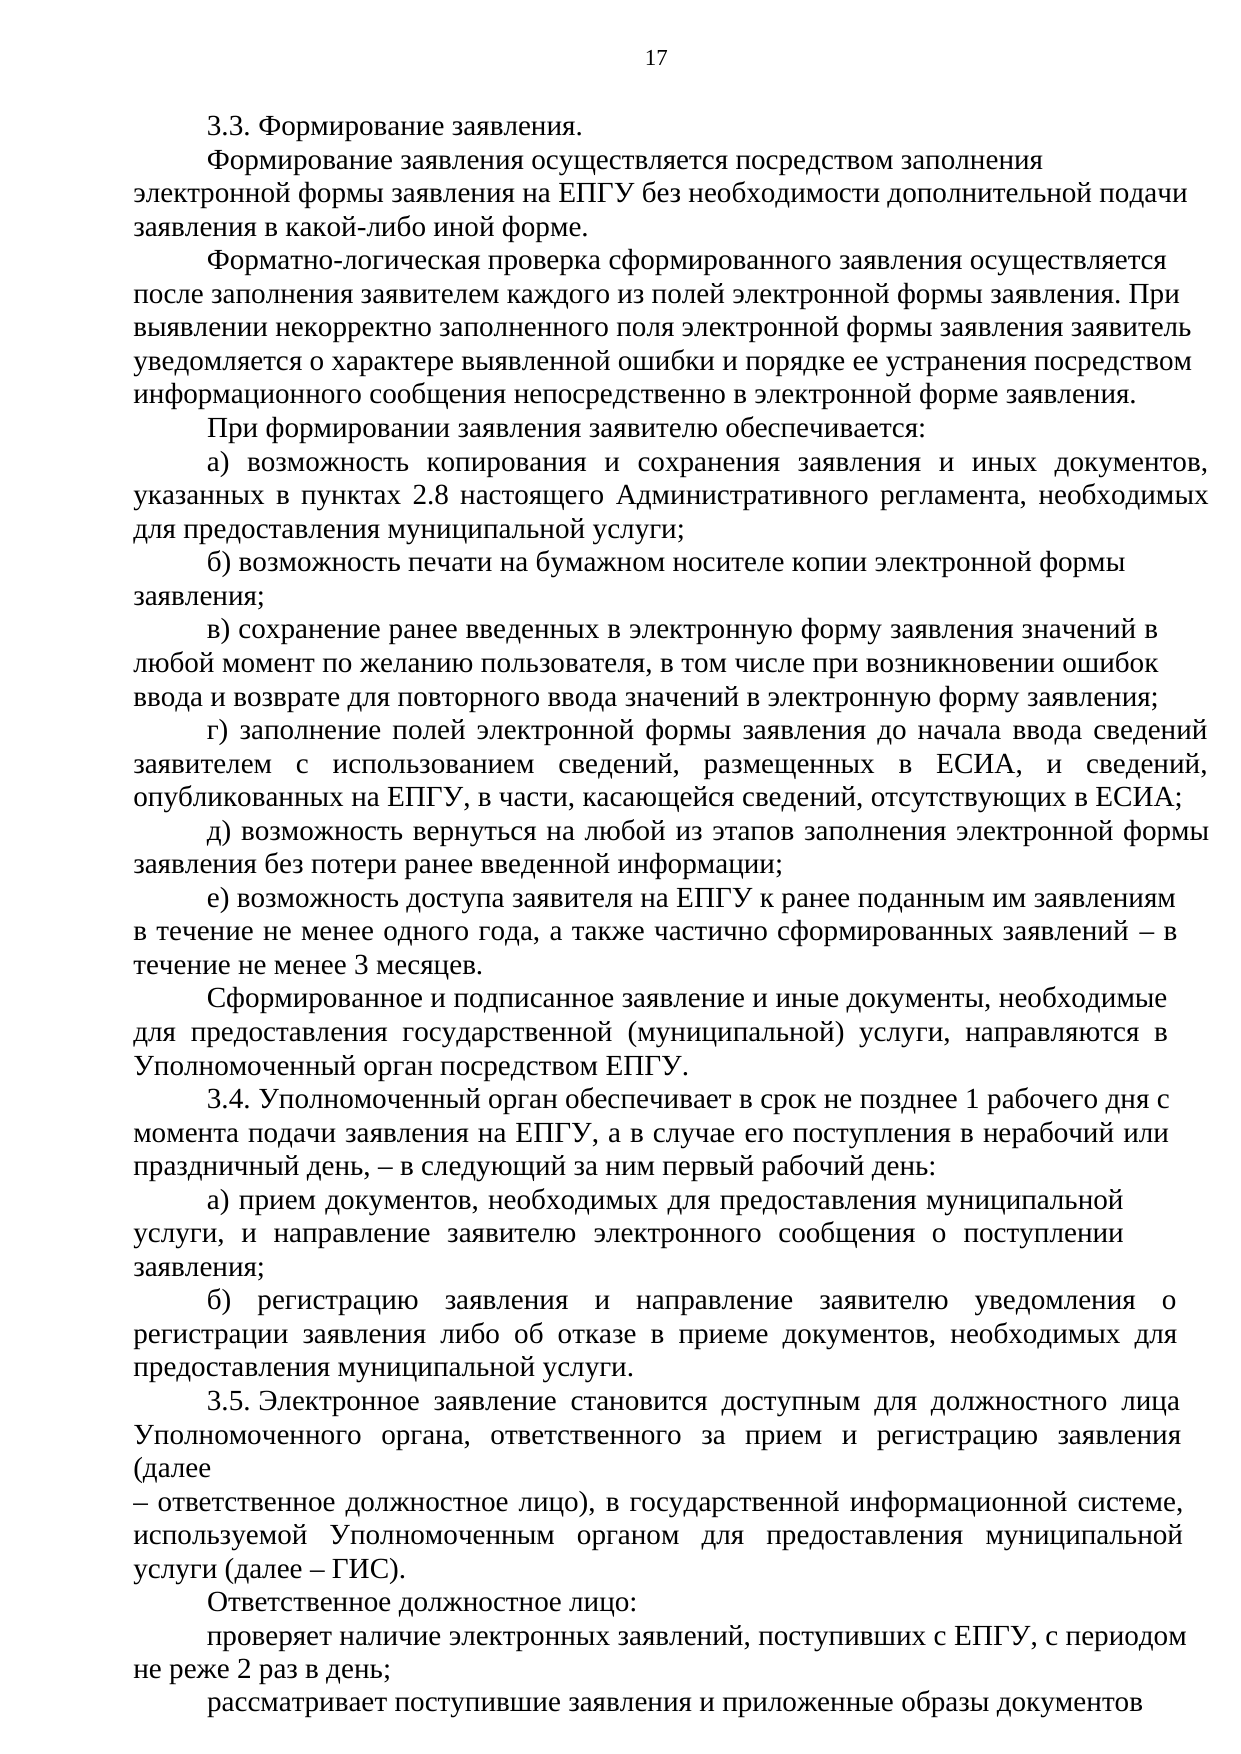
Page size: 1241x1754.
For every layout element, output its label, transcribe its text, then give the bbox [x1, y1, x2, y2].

text проверяет наличие электронных заявлений, поступивших с ЕПГУ, с периодом не реже 2 раз в день; [133, 1618, 1187, 1685]
text г) заполнение полей электронной формы заявления до начала ввода сведений заявителем с использованием сведений, размещенных в ЕСИА, и сведений, опубликованных на ЕПГУ, в части, касающейся сведений, отсутствующих в ЕСИА; [133, 712, 1209, 813]
text д) возможность вернуться на любой из этапов заполнения электронной формы заявления без потери ранее введенной информации; [133, 813, 1209, 880]
text а) возможность копирования и сохранения заявления и иных документов, указанных в пунктах 2.8 настоящего Административного регламента, необходимых для предоставления муниципальной услуги; [133, 444, 1209, 544]
text е) возможность доступа заявителя на ЕПГУ к ранее поданным им заявлениям в течение не менее одного года, а также частично сформированных заявлений – в течение не менее 3 месяцев. [133, 880, 1177, 981]
text рассматривает поступившие заявления и приложенные образы документов [207, 1685, 1209, 1718]
text Формирование заявления осуществляется посредством заполнения электронной формы заявления на ЕПГУ без необходимости дополнительной подачи заявления в какой-либо иной форме. [133, 142, 1190, 242]
text Ответственное должностное лицо: [207, 1584, 1209, 1618]
text б) возможность печати на бумажном носителе копии электронной формы заявления; [133, 544, 1126, 612]
text в) сохранение ранее введенных в электронную форму заявления значений в любой момент по желанию пользователя, в том числе при возникновении ошибок ввода и возврате для повторного ввода значений в электронную форму заявления; [133, 612, 1159, 712]
list Уполномоченный орган обеспечивает в срок не позднее 1 рабочего дня с момента подачи заявления на ЕПГУ, а в случае его поступления в нерабочий или праздничный день, – в следующий за ним первый рабочий день: [133, 1081, 1171, 1182]
text – ответственное должностное лицо), в государственной информационной системе, используемой Уполномоченным органом для предоставления муниципальной услуги (далее – ГИС). [133, 1484, 1183, 1584]
list Формирование заявления. [207, 108, 1209, 142]
text Сформированное и подписанное заявление и иные документы, необходимые для предоставления государственной (муниципальной) услуги, направляются в Уполномоченный орган посредством ЕПГУ. [133, 981, 1168, 1081]
text Форматно-логическая проверка сформированного заявления осуществляется после заполнения заявителем каждого из полей электронной формы заявления. При выявлении некорректно заполненного поля электронной формы заявления заявитель уведомляется о характере выявленной ошибки и порядке ее устранения посредством информационного сообщения непосредственно в электронной форме заявления. [133, 242, 1194, 410]
text а) прием документов, необходимых для предоставления муниципальной услуги, и направление заявителю электронного сообщения о поступлении заявления; [133, 1182, 1124, 1282]
text При формировании заявления заявителю обеспечивается: [207, 410, 1209, 444]
list Электронное заявление становится доступным для должностного лица Уполномоченного органа, ответственного за прием и регистрацию заявления (далее [133, 1383, 1181, 1484]
text б) регистрацию заявления и направление заявителю уведомления о регистрации заявления либо об отказе в приеме документов, необходимых для предоставления муниципальной услуги. [133, 1282, 1178, 1383]
